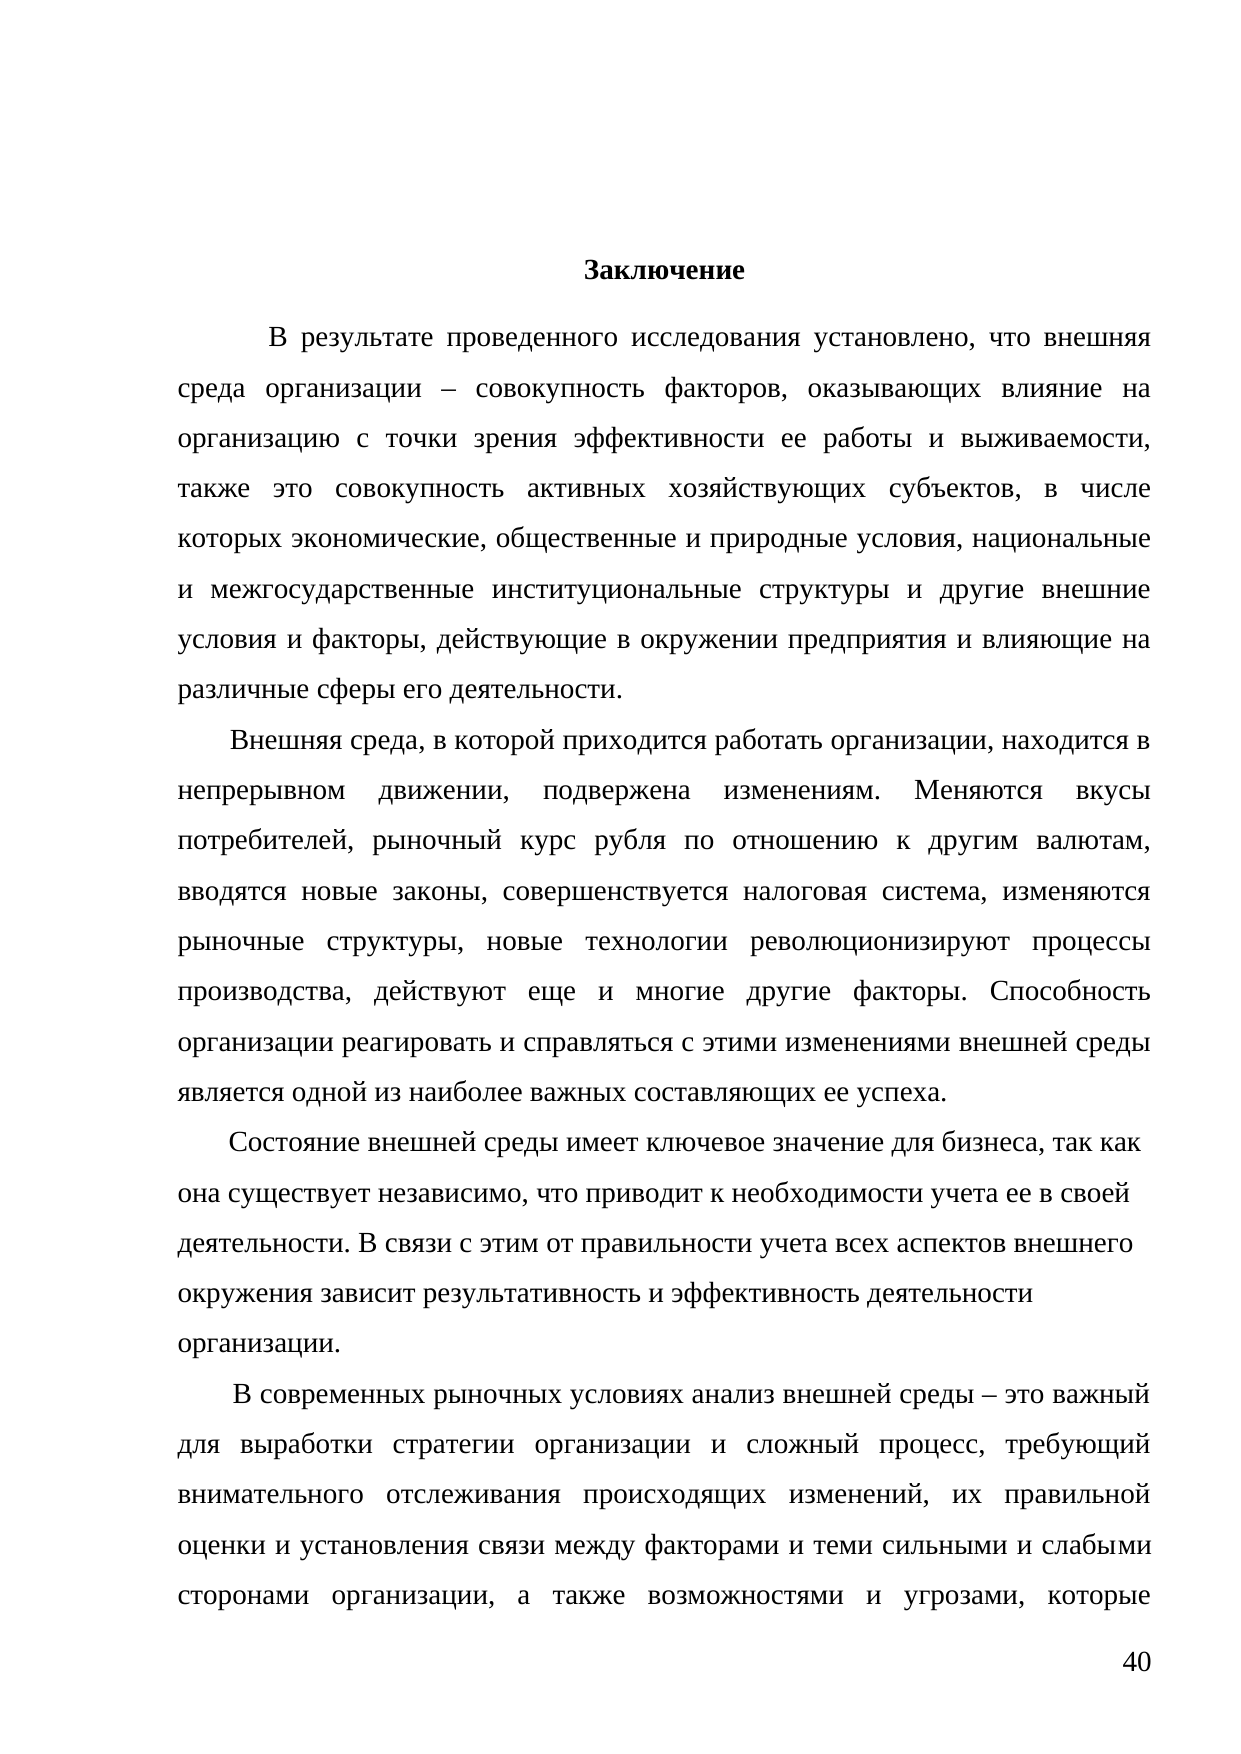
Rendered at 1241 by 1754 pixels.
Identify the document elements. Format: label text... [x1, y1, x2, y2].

text Состояние внешней среды имеет ключевое значение для бизнеса, так как она существует независимо, что приводит к необходимости учета ее в своей деятельности. В связи с этим от правильности учета всех аспектов внешнего окружения зависит результативность и эффективность деятельности организации. [177, 1124, 1152, 1359]
text Заключение [177, 252, 1152, 286]
text Внешняя среда, в которой приходится работать организации, находится в непрерывном движении, подвержена изменениям. Меняются вкусы потребителей, рыночный курс рубля по отношению к другим валютам, вводятся новые законы, совершенствуется налоговая система, изменяются рыночные структуры, новые технологии революционизируют процессы производства, действуют еще и многие другие факторы. Способность организации реагировать и справляться с этими изменениями внешней среды является одной из наиболее важных составляющих ее успеха. [177, 722, 1152, 1108]
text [177, 1376, 1152, 1611]
text В результате проведенного исследования установлено, что внешняя среда организации – совокупность факторов, оказывающих влияние на организацию с точки зрения эффективности ее работы и выживаемости, также это совокупность активных хозяйствующих субъектов, в числе которых экономические, общественные и природные условия, национальные и межгосударственные институциональные структуры и другие внешние условия и факторы, действующие в окружении предприятия и влияющие на различные сферы его деятельности. [177, 319, 1152, 705]
